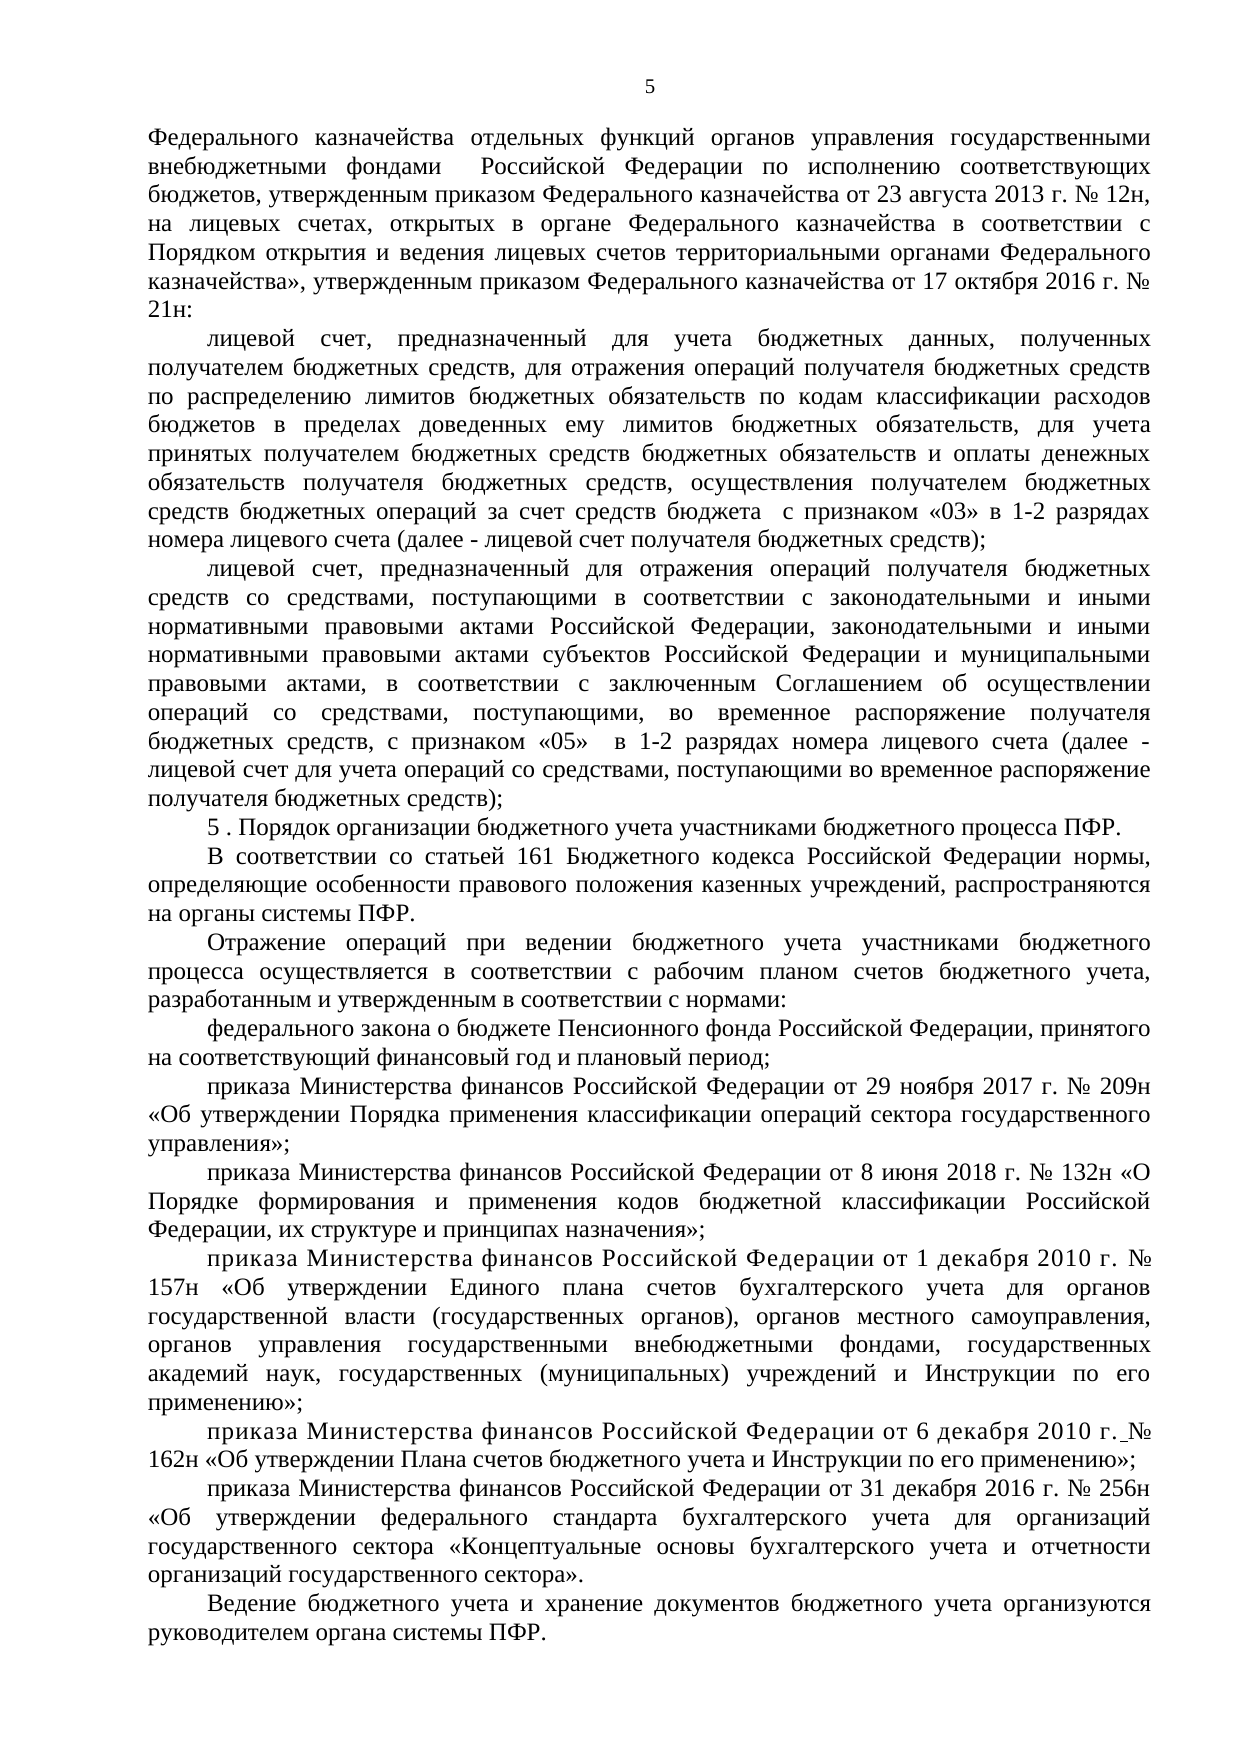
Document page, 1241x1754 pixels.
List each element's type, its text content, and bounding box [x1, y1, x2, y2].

text приказа Министерства финансов Российской Федерации от 31 декабря 2016 г. № 256н «Об утверждении федерального стандарта бухгалтерского учета для организаций государственного сектора «Концептуальные основы бухгалтерского учета и отчетности организаций государственного сектора». [148, 1473, 1152, 1588]
text В соответствии со статьей 161 Бюджетного кодекса Российской Федерации нормы, определяющие особенности правового положения казенных учреждений, распространяются на органы системы ПФР. [148, 841, 1152, 927]
text лицевой счет, предназначенный для отражения операций получателя бюджетных средств со средствами, поступающими в соответствии с законодательными и иными нормативными правовыми актами Российской Федерации, законодательными и иными нормативными правовыми актами субъектов Российской Федерации и муниципальными правовыми актами, в соответствии с заключенным Соглашением об осуществлении операций со средствами, поступающими, во временное распоряжение получателя бюджетных средств, с признаком «05» в 1-2 разрядах номера лицевого счета (далее - лицевой счет для учета операций со средствами, поступающими во временное распоряжение получателя бюджетных средств); [148, 553, 1152, 812]
text лицевой счет, предназначенный для учета бюджетных данных, полученных получателем бюджетных средств, для отражения операций получателя бюджетных средств по распределению лимитов бюджетных обязательств по кодам классификации расходов бюджетов в пределах доведенных ему лимитов бюджетных обязательств, для учета принятых получателем бюджетных средств бюджетных обязательств и оплаты денежных обязательств получателя бюджетных средств, осуществления получателем бюджетных средств бюджетных операций за счет средств бюджета с признаком «03» в 1-2 разрядах номера лицевого счета (далее - лицевой счет получателя бюджетных средств); [148, 323, 1152, 553]
text приказа Министерства финансов Российской Федерации от 8 июня 2018 г. № 132н «О Порядке формирования и применения кодов бюджетной классификации Российской Федерации, их структуре и принципах назначения»; [148, 1157, 1152, 1243]
text приказа Министерства финансов Российской Федерации от 29 ноября 2017 г. № 209н «Об утверждении Порядка применения классификации операций сектора государственного управления»; [148, 1071, 1152, 1157]
text приказа Министерства финансов Российской Федерации от 6 декабря 2010 г. № 162н «Об утверждении Плана счетов бюджетного учета и Инструкции по его применению»; [148, 1416, 1152, 1473]
text Ведение бюджетного учета и хранение документов бюджетного учета организуются руководителем органа системы ПФР. [148, 1588, 1152, 1646]
text Отражение операций при ведении бюджетного учета участниками бюджетного процесса осуществляется в соответствии с рабочим планом счетов бюджетного учета, разработанным и утвержденным в соответствии с нормами: [148, 927, 1152, 1013]
text приказа Министерства финансов Российской Федерации от 1 декабря 2010 г. № 157н «Об утверждении Единого плана счетов бухгалтерского учета для органов государственной власти (государственных органов), органов местного самоуправления, органов управления государственными внебюджетными фондами, государственных академий наук, государственных (муниципальных) учреждений и Инструкции по его применению»; [148, 1243, 1152, 1416]
text федерального закона о бюджете Пенсионного фонда Российской Федерации, принятого на соответствующий финансовый год и плановый период; [148, 1013, 1152, 1071]
text 5 . Порядок организации бюджетного учета участниками бюджетного процесса ПФР. [148, 812, 1152, 841]
